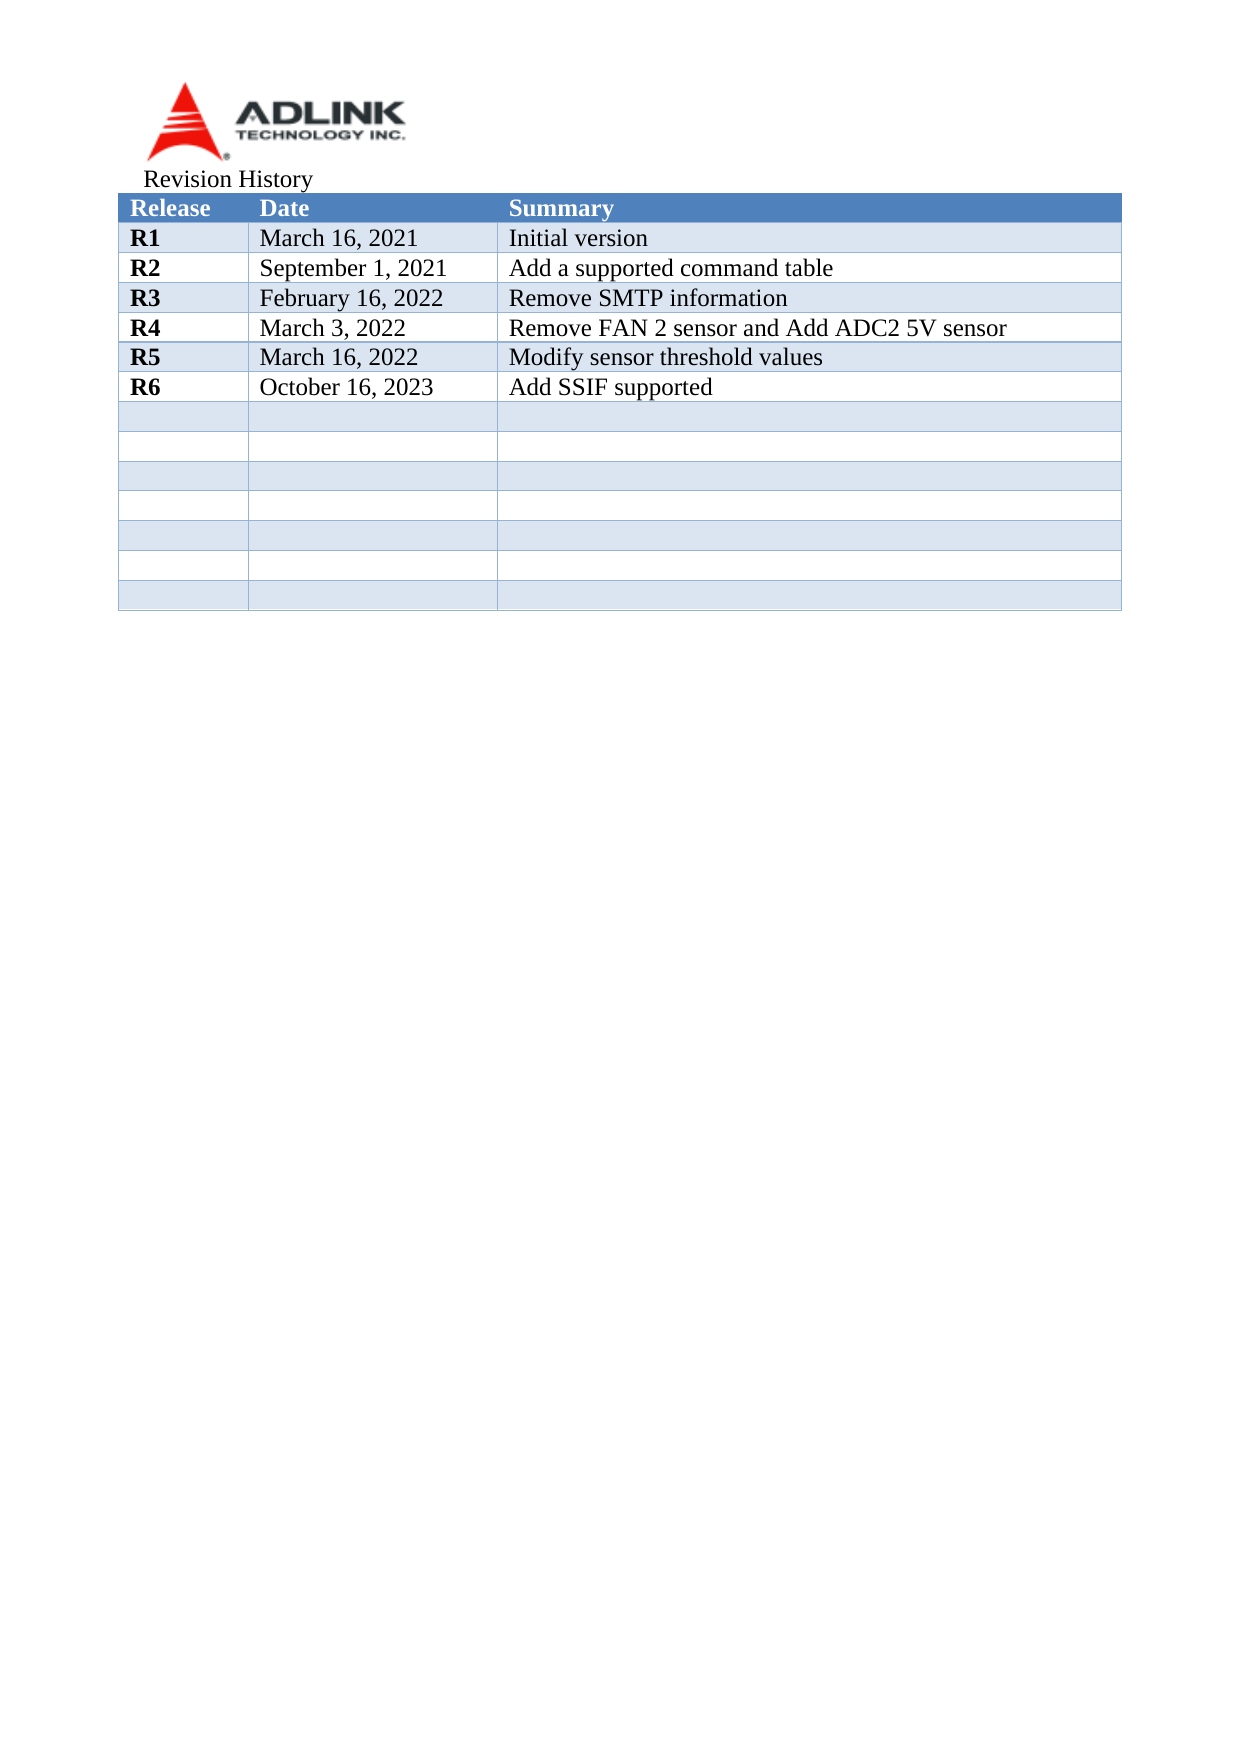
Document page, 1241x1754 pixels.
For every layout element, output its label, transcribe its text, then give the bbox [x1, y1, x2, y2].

table_cell [249, 432, 497, 461]
table_cell Modify sensor threshold values [498, 343, 1121, 371]
table_cell R4 [119, 313, 248, 341]
table_cell March 16, 2022 [249, 343, 497, 371]
table_cell March 3, 2022 [249, 313, 497, 341]
table_header Summary [498, 194, 1121, 222]
table_cell [498, 581, 1121, 609]
table_cell [119, 491, 248, 520]
table_cell R5 [119, 343, 248, 371]
picture [143, 75, 411, 164]
text Revision History [143, 164, 1097, 192]
table_cell Add a supported command table [498, 253, 1121, 282]
table_cell R1 [119, 223, 248, 252]
table_cell February 16, 2022 [249, 283, 497, 312]
table_cell R3 [119, 283, 248, 312]
table_cell Remove FAN 2 sensor and Add ADC2 5V sensor [498, 313, 1121, 341]
table_cell [498, 521, 1121, 550]
table_cell [119, 521, 248, 550]
table_cell Add SSIF supported [498, 372, 1121, 401]
table_cell R2 [119, 253, 248, 282]
table_header Date [249, 194, 497, 222]
table_cell September 1, 2021 [249, 253, 497, 282]
table_cell [498, 402, 1121, 431]
table_cell [498, 551, 1121, 580]
table_cell March 16, 2021 [249, 223, 497, 252]
table_cell [249, 551, 497, 580]
table_cell Initial version [498, 223, 1121, 252]
table_cell R6 [119, 372, 248, 401]
table_cell [249, 581, 497, 609]
table_cell [119, 462, 248, 490]
table_cell [498, 432, 1121, 461]
table_cell [119, 551, 248, 580]
table_header Release [119, 194, 248, 222]
table_cell [249, 402, 497, 431]
table_cell [119, 432, 248, 461]
table_cell [498, 491, 1121, 520]
table_cell [249, 491, 497, 520]
table_cell Remove SMTP information [498, 283, 1121, 312]
table_cell [249, 462, 497, 490]
table_cell [119, 402, 248, 431]
table_cell [498, 462, 1121, 490]
table_cell [119, 581, 248, 609]
table_cell October 16, 2023 [249, 372, 497, 401]
table_cell [249, 521, 497, 550]
